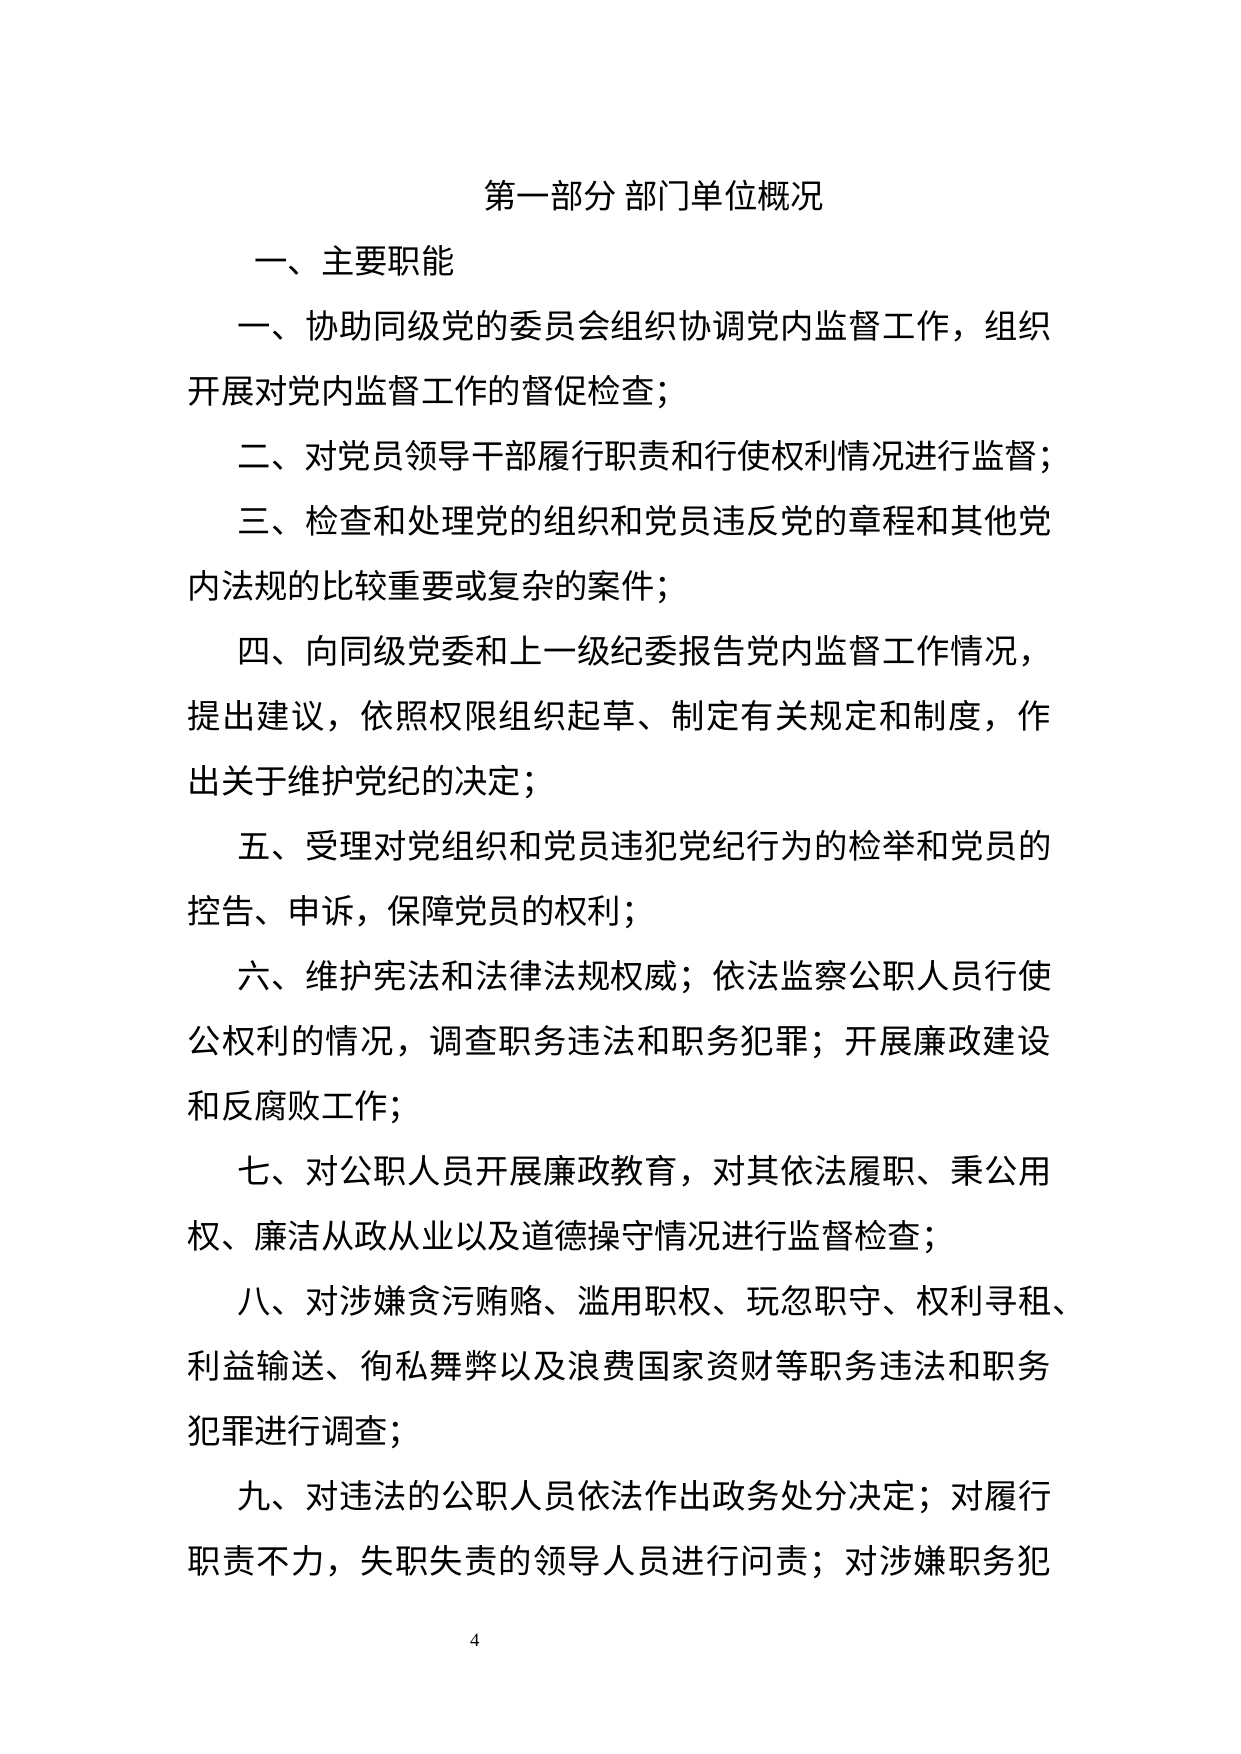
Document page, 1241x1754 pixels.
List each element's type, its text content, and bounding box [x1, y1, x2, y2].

text 七、对公职人员开展廉政教育，对其依法履职、秉公用权、廉洁从政从业以及道德操守情况进行监督检查； [187, 1137, 1053, 1267]
text 六、维护宪法和法律法规权威；依法监察公职人员行使公权利的情况，调查职务违法和职务犯罪；开展廉政建设和反腐败工作； [187, 942, 1053, 1137]
text 一、主要职能 [187, 227, 1053, 292]
text 一、协助同级党的委员会组织协调党内监督工作，组织开展对党内监督工作的督促检查； [187, 292, 1053, 422]
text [187, 1462, 1053, 1592]
text 八、对涉嫌贪污贿赂、滥用职权、玩忽职守、权利寻租、利益输送、徇私舞弊以及浪费国家资财等职务违法和职务犯罪进行调查； [187, 1267, 1053, 1462]
text 五、受理对党组织和党员违犯党纪行为的检举和党员的控告、申诉，保障党员的权利； [187, 812, 1053, 942]
text 第一部分 部门单位概况 [187, 162, 1053, 227]
text 二、对党员领导干部履行职责和行使权利情况进行监督； [187, 422, 1053, 487]
text 四、向同级党委和上一级纪委报告党内监督工作情况，提出建议，依照权限组织起草、制定有关规定和制度，作出关于维护党纪的决定； [187, 617, 1053, 812]
text 三、检查和处理党的组织和党员违反党的章程和其他党内法规的比较重要或复杂的案件； [187, 487, 1053, 617]
